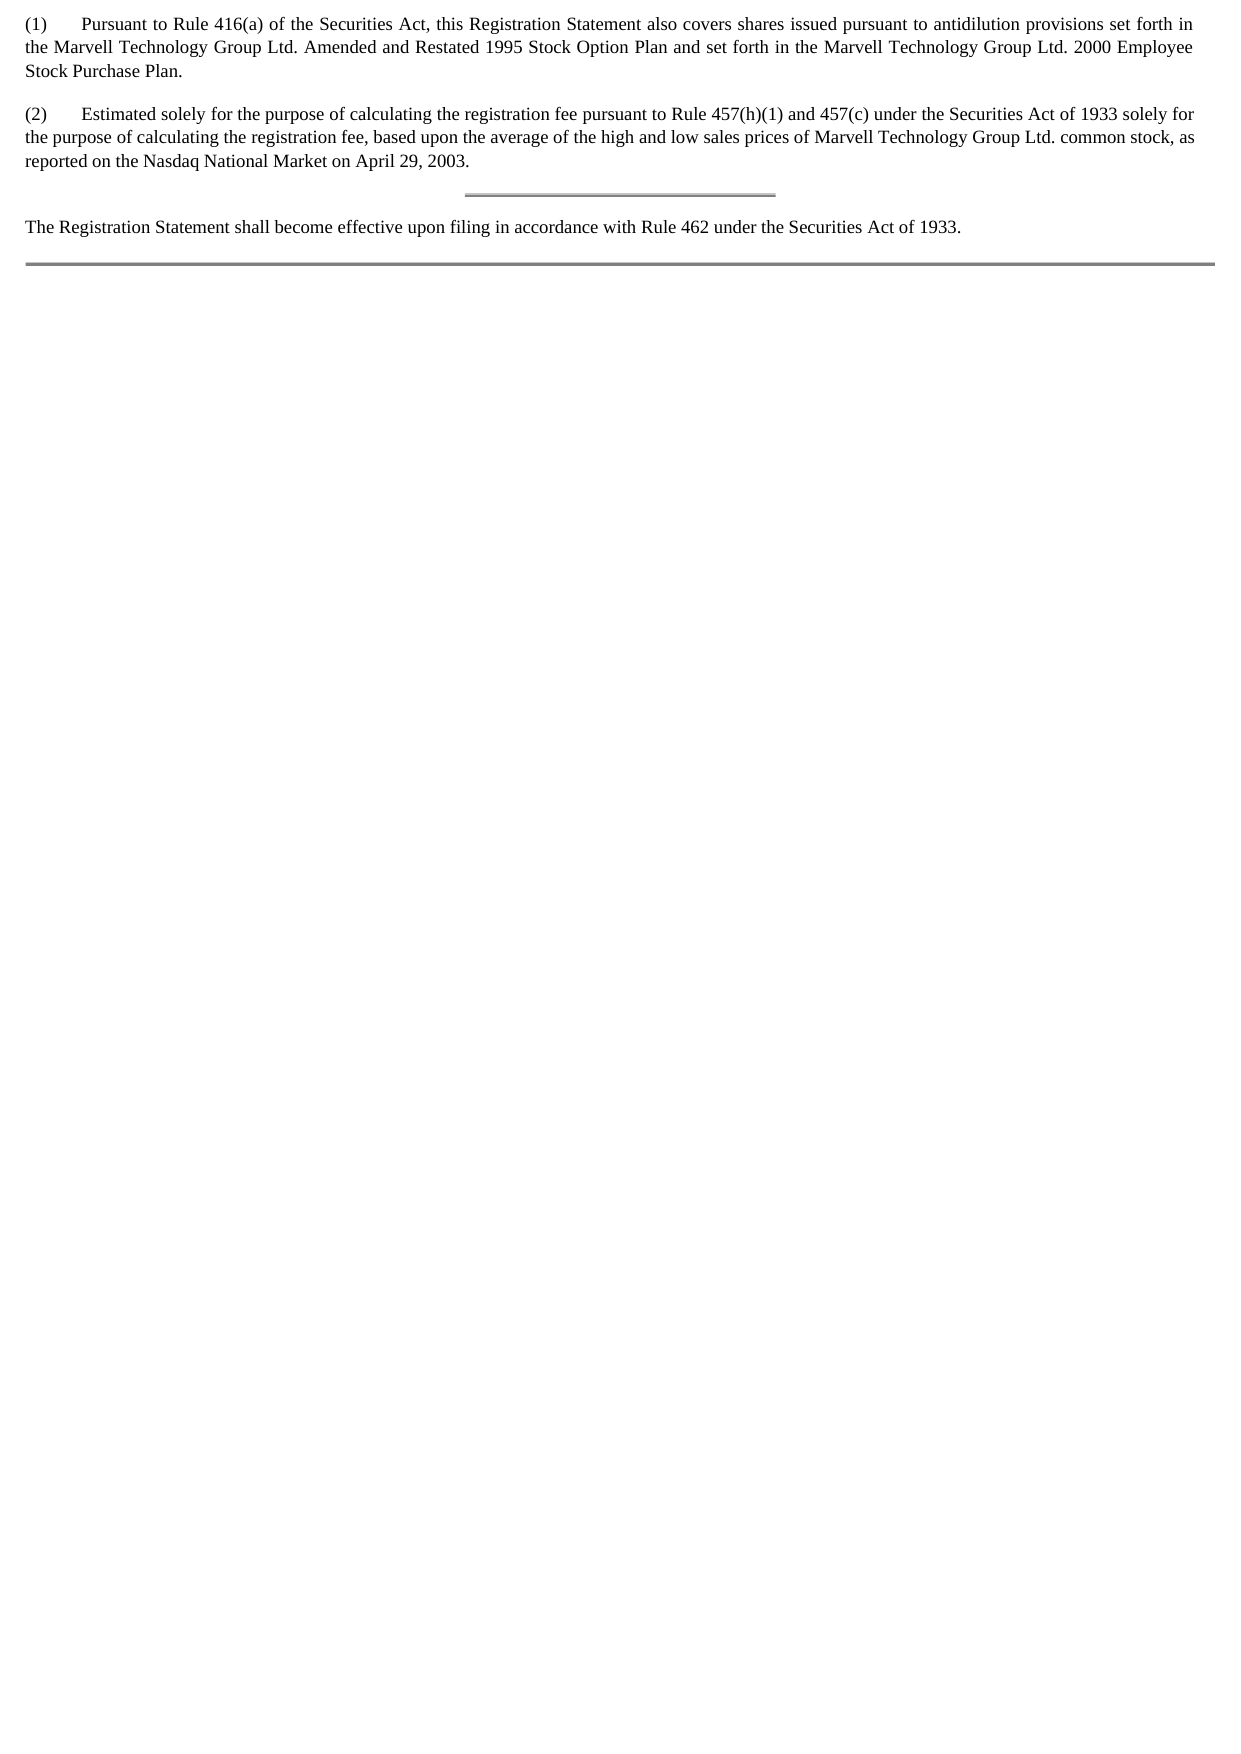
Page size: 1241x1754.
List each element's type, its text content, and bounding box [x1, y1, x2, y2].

text The Registration Statement shall become effective upon filing in accordance with Rule 462 under the Securities Act of 1933. [25, 216, 1197, 238]
list Pursuant to Rule 416(a) of the Securities Act, this Registration Statement also covers shares issued pursuant to antidilution provisions set forth in the Marvell Technology Group Ltd. Amended and Restated 1995 Stock Option Plan and set forth in the Marvell Technology Group Ltd. 2000 Employee Stock Purchase Plan. [25, 13, 1197, 81]
list Estimated solely for the purpose of calculating the registration fee pursuant to Rule 457(h)(1) and 457(c) under the Securities Act of 1933 solely for the purpose of calculating the registration fee, based upon the average of the high and low sales prices of Marvell Technology Group Ltd. common stock, as reported on the Nasdaq National Market on April 29, 2003. [25, 103, 1197, 171]
picture [464, 193, 776, 197]
picture [25, 262, 1215, 266]
